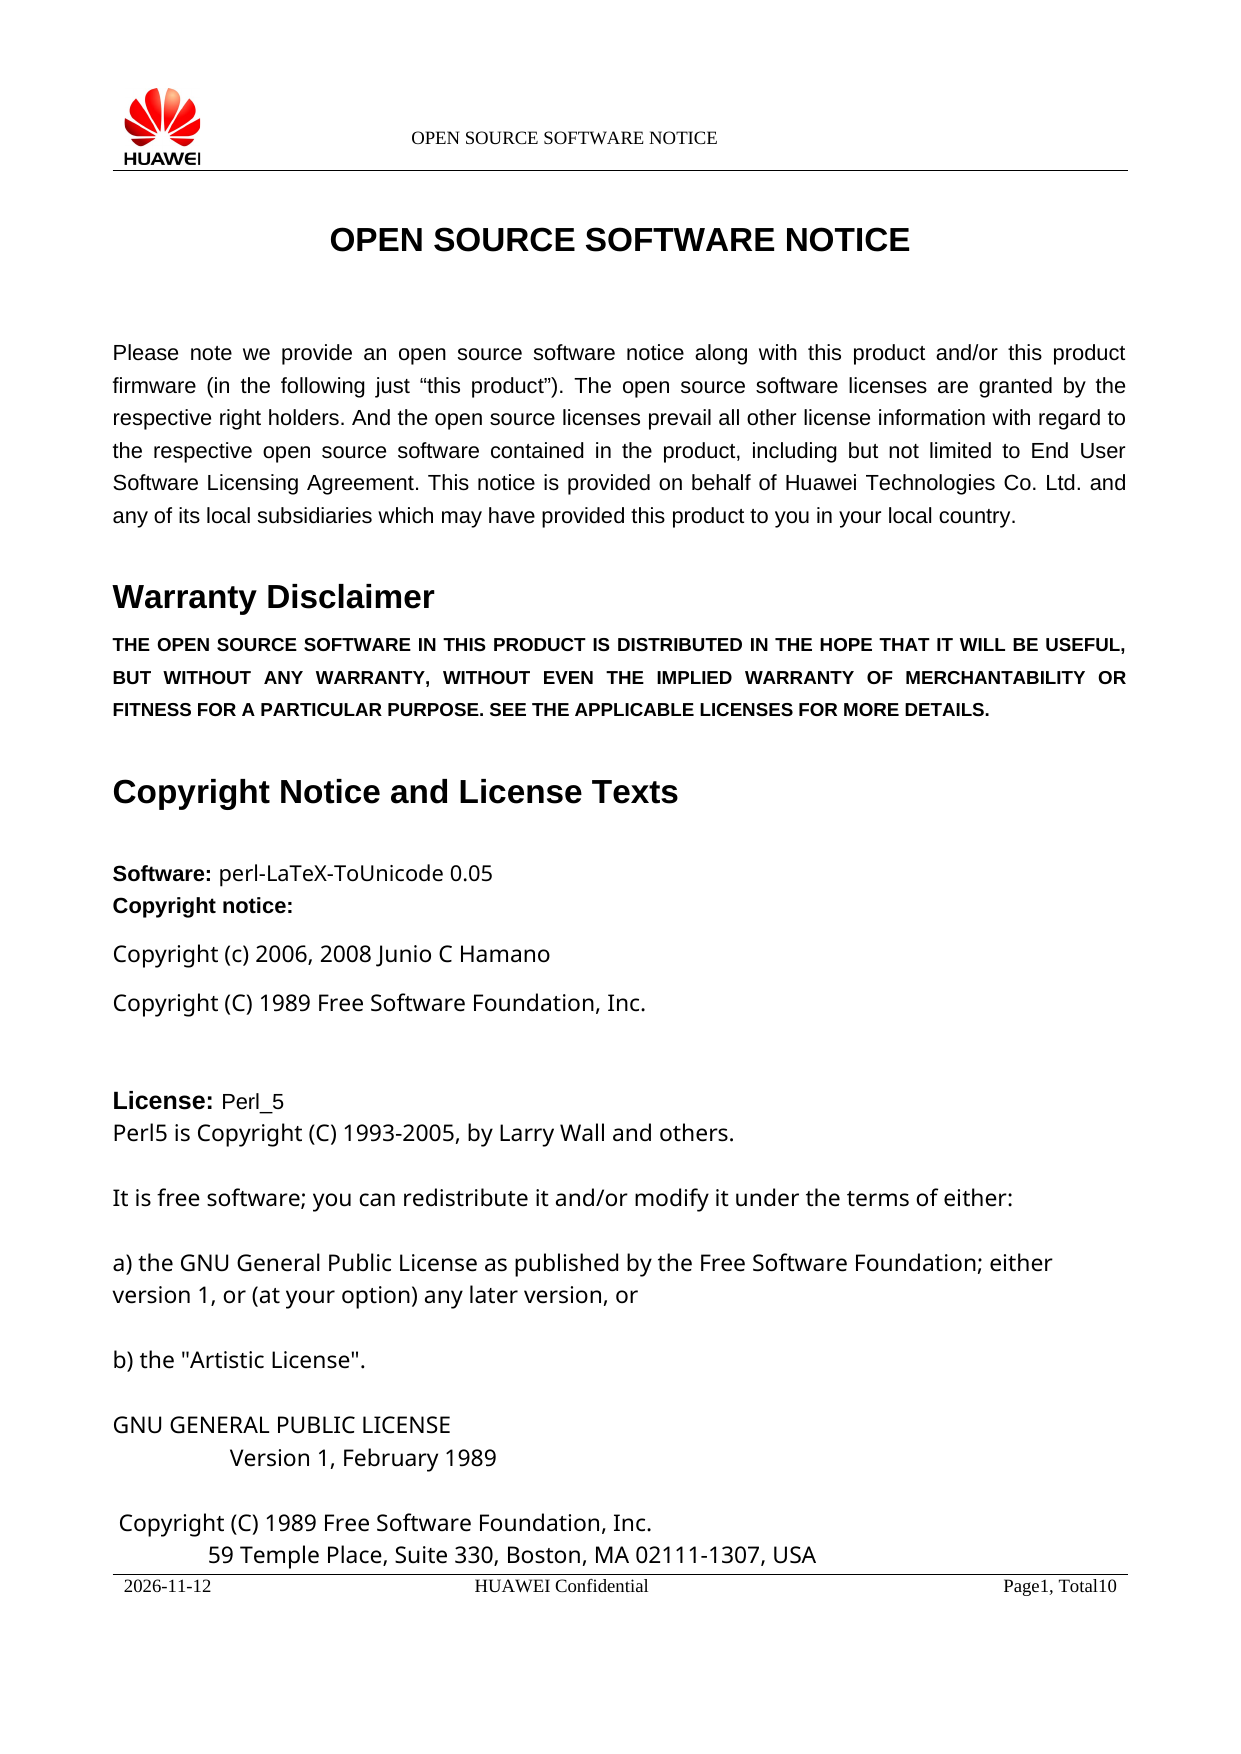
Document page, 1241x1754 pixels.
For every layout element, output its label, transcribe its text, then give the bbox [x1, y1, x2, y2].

text Version 1, February 1989 [112, 1441, 1128, 1474]
text It is free software; you can redistribute it and/or modify it under the terms of either: [112, 1181, 1128, 1214]
text Warranty Disclaimer [112, 564, 1128, 629]
text License: Perl_5 [112, 1084, 1128, 1116]
text Perl5 is Copyright (C) 1993-2005, by Larry Wall and others. [112, 1116, 1128, 1149]
title Software: perl-LaTeX-ToUnicode 0.05 [112, 856, 1128, 889]
text Copyright notice: Copyright (c) 2006, 2008 Junio C Hamano Copyright (C) 1989 Free Software Foundation, Inc. [112, 889, 1128, 1068]
text Copyright Notice and License Texts [112, 759, 1128, 824]
text Copyright (C) 1989 Free Software Foundation, Inc. [112, 1506, 1128, 1539]
text 59 Temple Place, Suite 330, Boston, MA 02111-1307, USA [112, 1539, 1128, 1571]
text a) the GNU General Public License as published by the Free Software Foundation; either version 1, or (at your option) any later version, or [112, 1246, 1128, 1311]
text b) the "Artistic License". [112, 1344, 1128, 1376]
text Please note we provide an open source software notice along with this product and/or this product firmware (in the following just “this product”). The open source software licenses are granted by the respective right holders. And the open source licenses prevail all other license information with regard to the respective open source software contained in the product, including but not limited to End User Software Licensing Agreement. This notice is provided on behalf of Huawei Technologies Co. Ltd. and any of its local subsidiaries which may have provided this product to you in your local country. [112, 336, 1128, 531]
text The open source software in this product is distributed in the hope that it will be useful, but WITHOUT ANY WARRANTY, without even the implied warranty of MERCHANTABILITY or FITNESS FOR A PARTICULAR PURPOSE. See the applicable licenses for more details. [112, 629, 1128, 726]
text GNU GENERAL PUBLIC LICENSE [112, 1409, 1128, 1441]
picture [124, 88, 201, 165]
text OPEN SOURCE SOFTWARE NOTICE [112, 206, 1128, 271]
